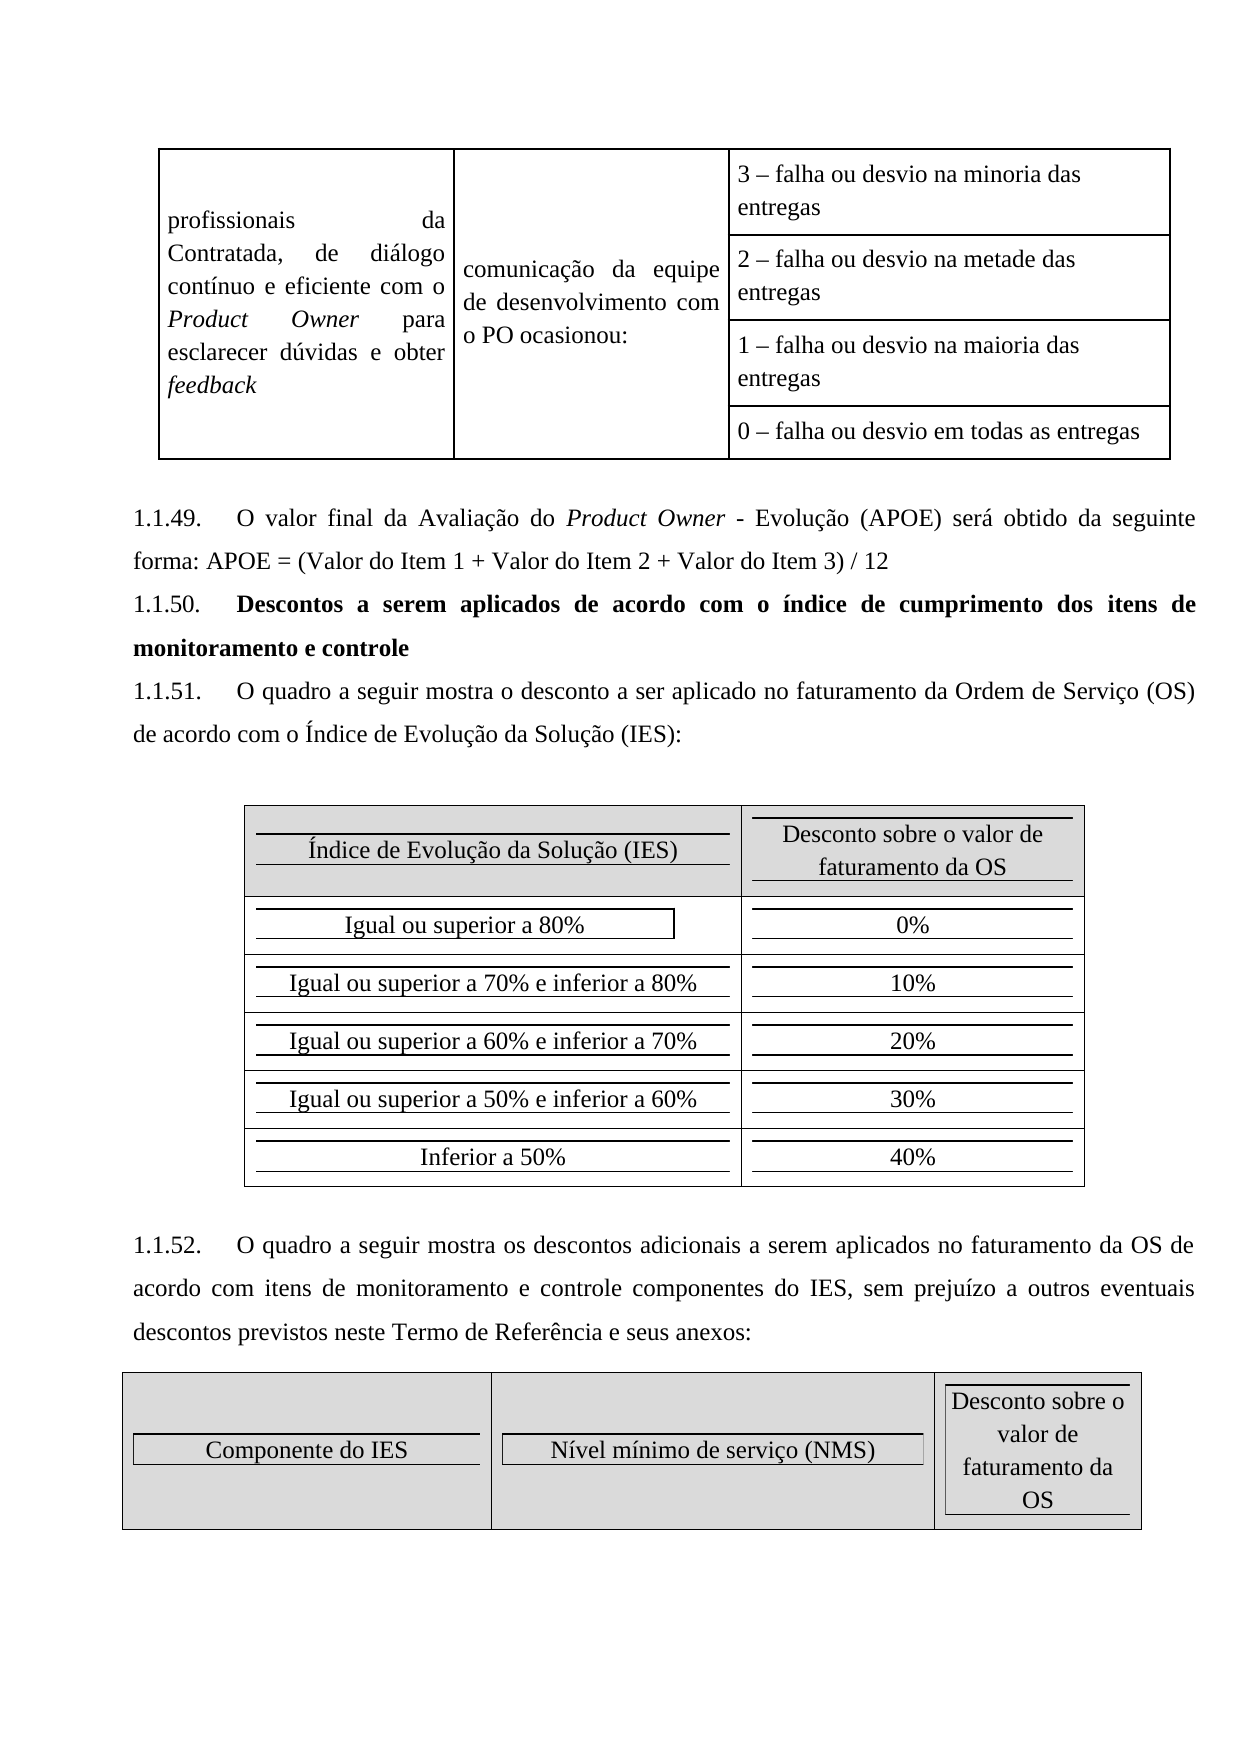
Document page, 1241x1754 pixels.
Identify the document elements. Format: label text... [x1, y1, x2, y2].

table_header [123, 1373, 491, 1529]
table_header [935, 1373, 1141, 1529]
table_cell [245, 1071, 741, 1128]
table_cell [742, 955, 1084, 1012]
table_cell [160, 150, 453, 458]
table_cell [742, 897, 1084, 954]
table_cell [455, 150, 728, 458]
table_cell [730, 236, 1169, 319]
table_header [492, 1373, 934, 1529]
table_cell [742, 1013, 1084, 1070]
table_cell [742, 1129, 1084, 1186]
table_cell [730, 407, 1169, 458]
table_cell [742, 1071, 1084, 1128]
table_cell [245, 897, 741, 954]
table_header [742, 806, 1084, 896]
list Descontos a serem aplicados de acordo com o índice de cumprimento dos itens de monitoramento e controle [133, 589, 1196, 661]
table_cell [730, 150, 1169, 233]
list O quadro a seguir mostra os descontos adicionais a serem aplicados no faturamento da OS de acordo com itens de monitoramento e controle componentes do IES, sem prejuízo a outros eventuais descontos previstos neste Termo de Referência e seus anexos: [133, 1230, 1196, 1345]
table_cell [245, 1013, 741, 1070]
list O quadro a seguir mostra o desconto a ser aplicado no faturamento da Ordem de Serviço (OS) de acordo com o Índice de Evolução da Solução (IES): [133, 676, 1196, 748]
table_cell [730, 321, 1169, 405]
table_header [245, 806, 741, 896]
list O valor final da Avaliação do Product Owner - Evolução (APOE) será obtido da seguinte forma: APOE = (Valor do Item 1 + Valor do Item 2 + Valor do Item 3) / 12 [133, 503, 1196, 575]
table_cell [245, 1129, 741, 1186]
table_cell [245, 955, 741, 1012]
